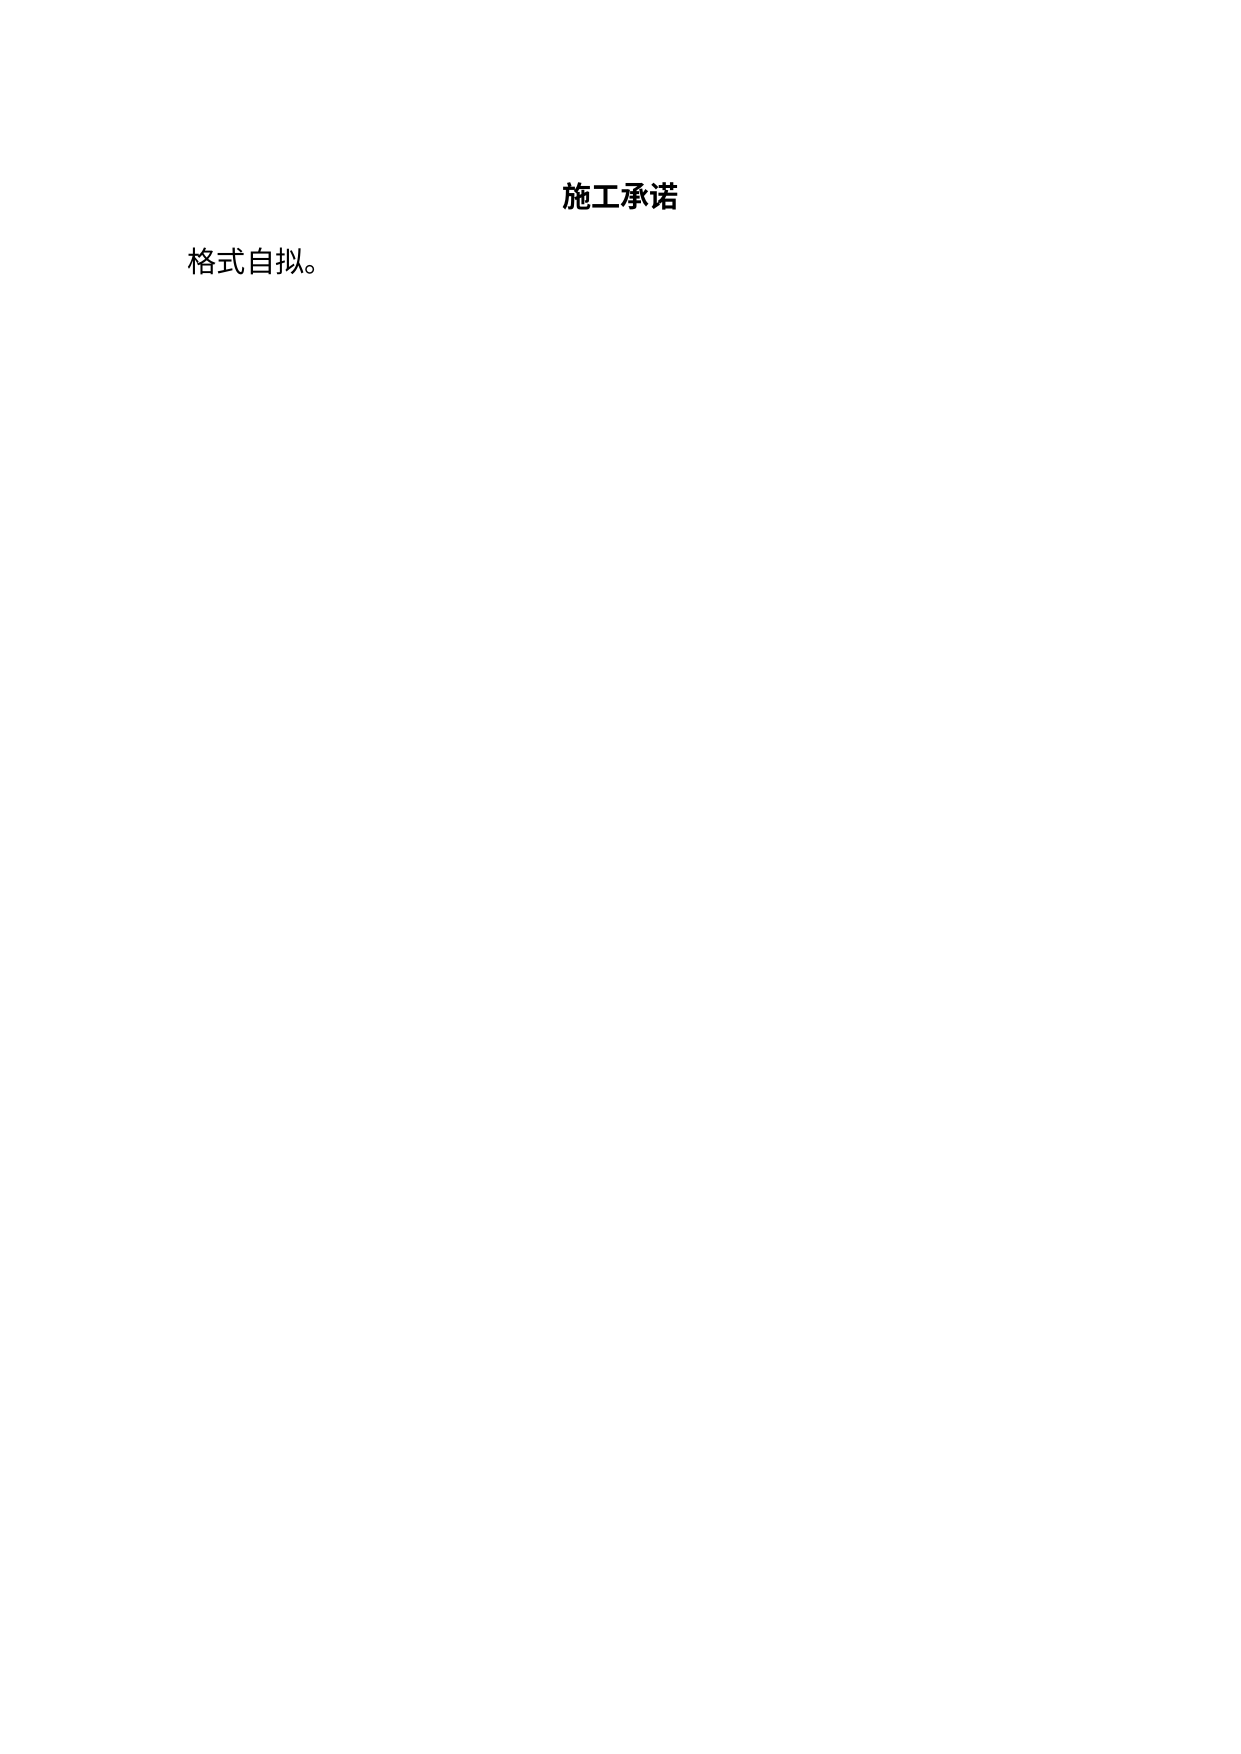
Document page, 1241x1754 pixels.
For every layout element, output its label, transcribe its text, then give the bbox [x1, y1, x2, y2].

text 格式自拟。 [187, 227, 1053, 292]
text 施工承诺 [187, 162, 1053, 227]
